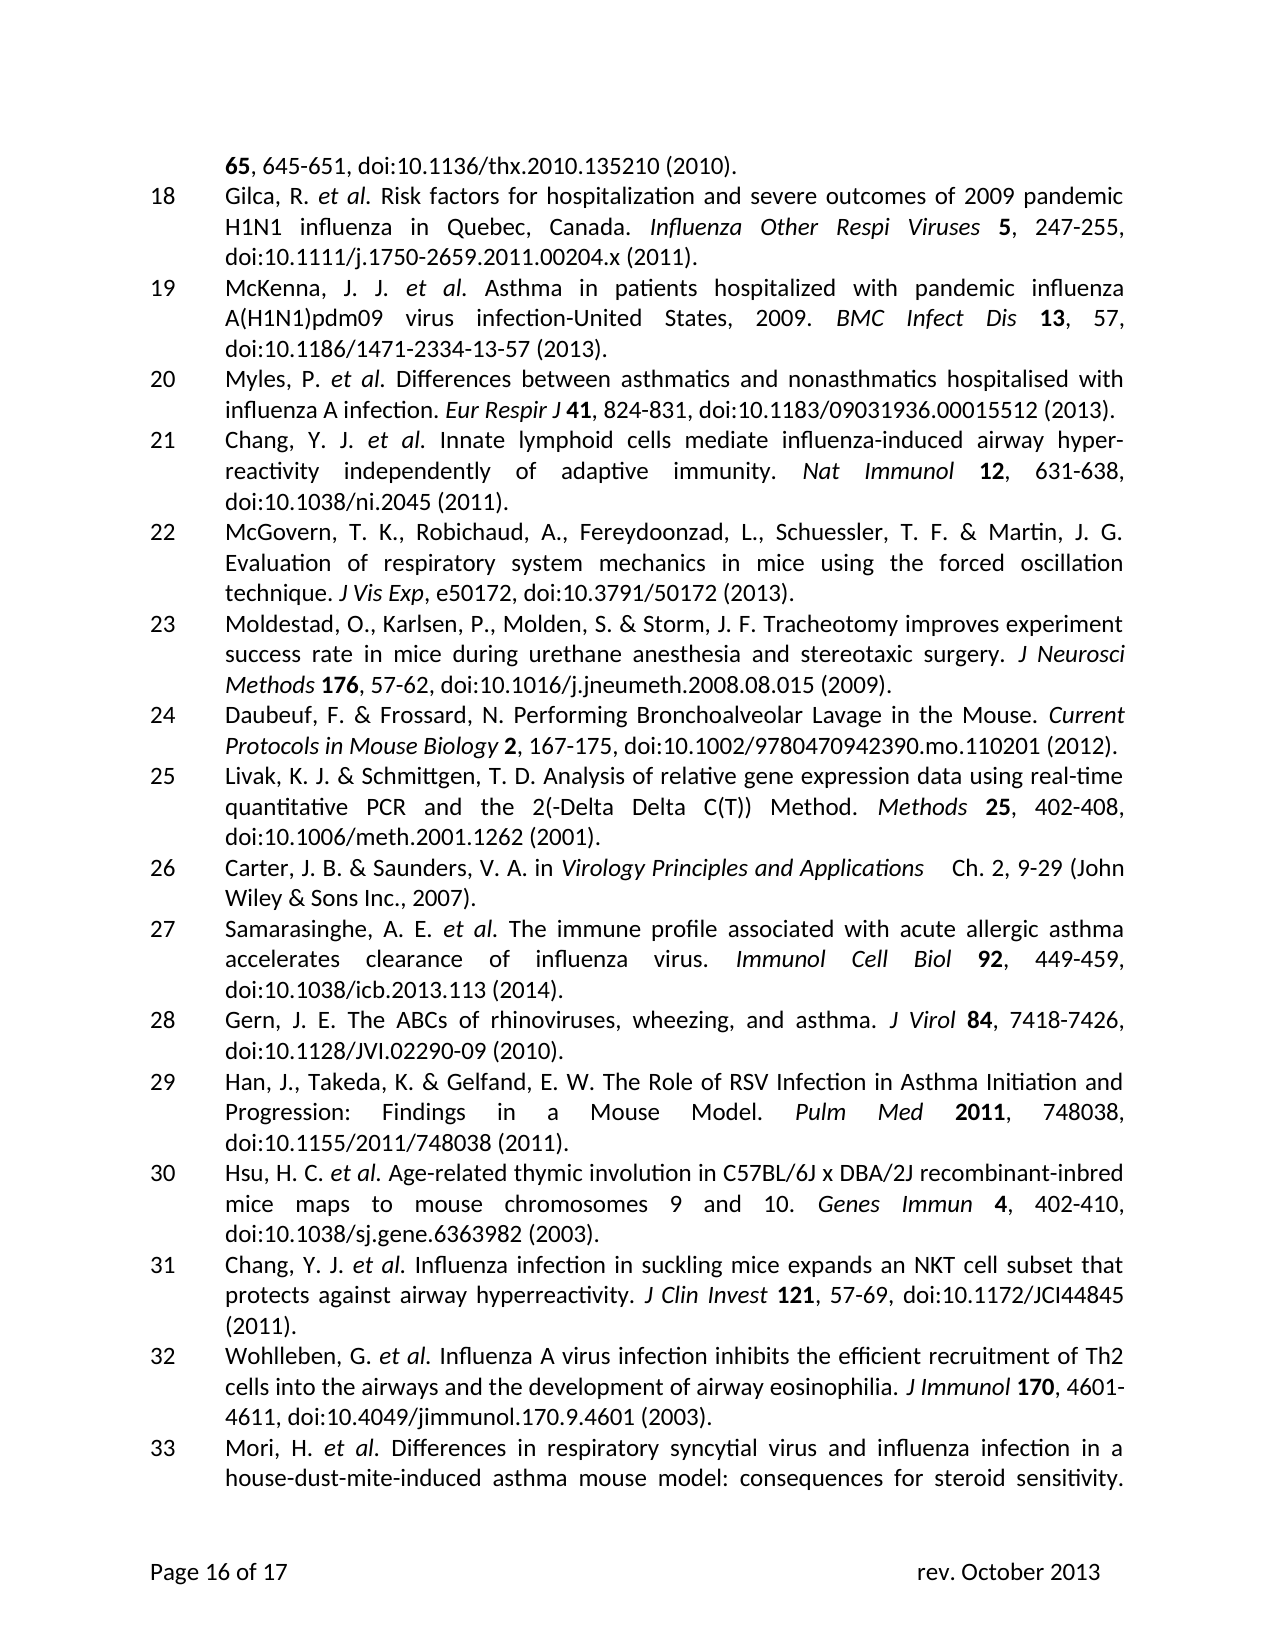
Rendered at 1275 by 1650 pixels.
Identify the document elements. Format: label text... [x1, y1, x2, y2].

text 31 Chang, Y. J. et al. Influenza infection in suckling mice expands an NKT cell subset that protects against airway hyperreactivity. J Clin Invest 121, 57-69, doi:10.1172/JCI44845 (2011). [150, 1249, 1125, 1340]
text 25 Livak, K. J. & Schmittgen, T. D. Analysis of relative gene expression data using real-time quantitative PCR and the 2(-Delta Delta C(T)) Method. Methods 25, 402-408, doi:10.1006/meth.2001.1262 (2001). [150, 760, 1125, 852]
text 28 Gern, J. E. The ABCs of rhinoviruses, wheezing, and asthma. J Virol 84, 7418-7426, doi:10.1128/JVI.02290-09 (2010). [150, 1004, 1125, 1066]
text 32 Wohlleben, G. et al. Influenza A virus infection inhibits the efficient recruitment of Th2 cells into the airways and the development of airway eosinophilia. J Immunol 170, 4601-4611, doi:10.4049/jimmunol.170.9.4601 (2003). [150, 1340, 1125, 1432]
text 23 Moldestad, O., Karlsen, P., Molden, S. & Storm, J. F. Tracheotomy improves experiment success rate in mice during urethane anesthesia and stereotaxic surgery. J Neurosci Methods 176, 57-62, doi:10.1016/j.jneumeth.2008.08.015 (2009). [150, 608, 1125, 699]
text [150, 1432, 1125, 1493]
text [150, 150, 1125, 181]
text 19 McKenna, J. J. et al. Asthma in patients hospitalized with pandemic influenza A(H1N1)pdm09 virus infection-United States, 2009. BMC Infect Dis 13, 57, doi:10.1186/1471-2334-13-57 (2013). [150, 272, 1125, 364]
text 26 Carter, J. B. & Saunders, V. A. in Virology Principles and Applications Ch. 2, 9-29 (John Wiley & Sons Inc., 2007). [150, 852, 1125, 913]
text 21 Chang, Y. J. et al. Innate lymphoid cells mediate influenza-induced airway hyper-reactivity independently of adaptive immunity. Nat Immunol 12, 631-638, doi:10.1038/ni.2045 (2011). [150, 425, 1125, 516]
text 27 Samarasinghe, A. E. et al. The immune profile associated with acute allergic asthma accelerates clearance of influenza virus. Immunol Cell Biol 92, 449-459, doi:10.1038/icb.2013.113 (2014). [150, 913, 1125, 1004]
text 20 Myles, P. et al. Differences between asthmatics and nonasthmatics hospitalised with influenza A infection. Eur Respir J 41, 824-831, doi:10.1183/09031936.00015512 (2013). [150, 364, 1125, 425]
text 18 Gilca, R. et al. Risk factors for hospitalization and severe outcomes of 2009 pandemic H1N1 influenza in Quebec, Canada. Influenza Other Respi Viruses 5, 247-255, doi:10.1111/j.1750-2659.2011.00204.x (2011). [150, 181, 1125, 272]
text 30 Hsu, H. C. et al. Age-related thymic involution in C57BL/6J x DBA/2J recombinant-inbred mice maps to mouse chromosomes 9 and 10. Genes Immun 4, 402-410, doi:10.1038/sj.gene.6363982 (2003). [150, 1157, 1125, 1249]
text 29 Han, J., Takeda, K. & Gelfand, E. W. The Role of RSV Infection in Asthma Initiation and Progression: Findings in a Mouse Model. Pulm Med 2011, 748038, doi:10.1155/2011/748038 (2011). [150, 1066, 1125, 1157]
text 24 Daubeuf, F. & Frossard, N. Performing Bronchoalveolar Lavage in the Mouse. Current Protocols in Mouse Biology 2, 167-175, doi:10.1002/9780470942390.mo.110201 (2012). [150, 699, 1125, 760]
text 22 McGovern, T. K., Robichaud, A., Fereydoonzad, L., Schuessler, T. F. & Martin, J. G. Evaluation of respiratory system mechanics in mice using the forced oscillation technique. J Vis Exp, e50172, doi:10.3791/50172 (2013). [150, 516, 1125, 608]
